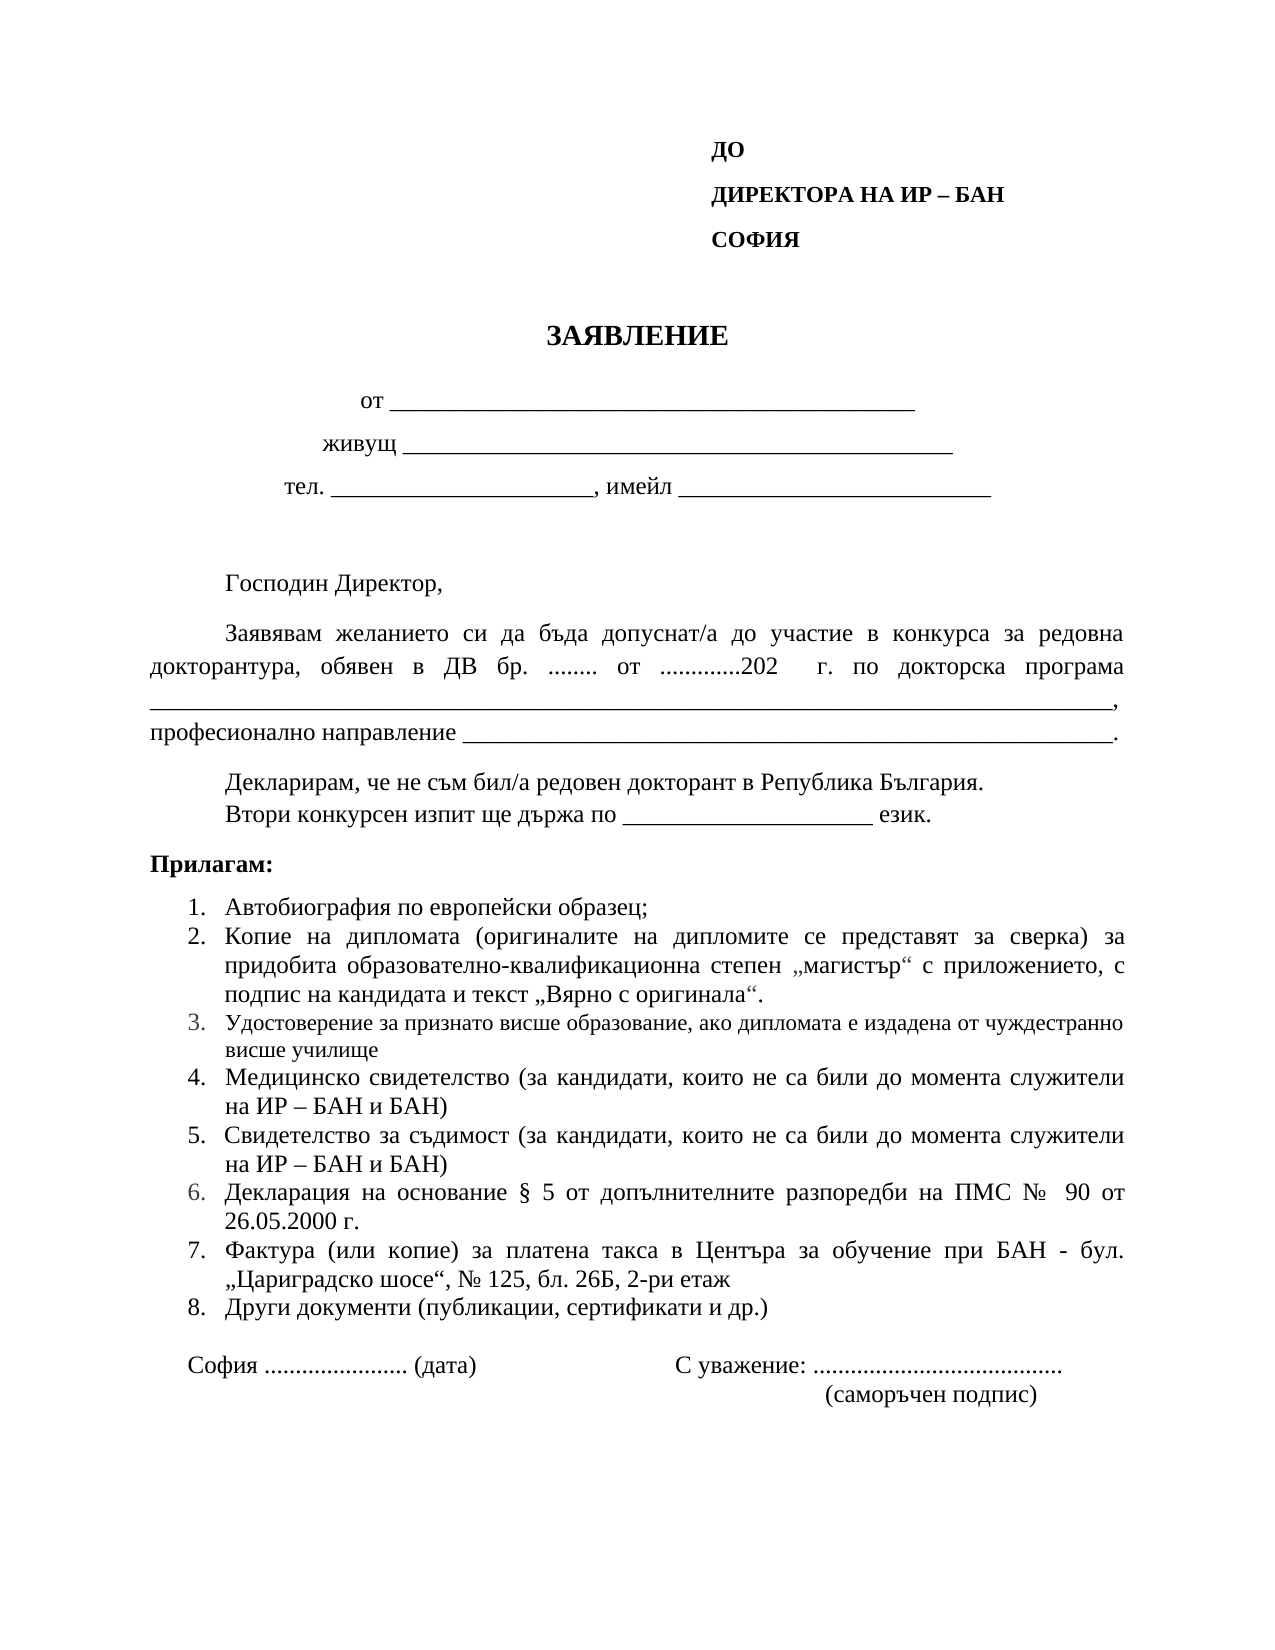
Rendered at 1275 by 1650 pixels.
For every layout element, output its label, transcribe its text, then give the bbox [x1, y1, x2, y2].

text ДО [711, 136, 1125, 162]
text тел. _____________________, имейл _________________________ [150, 471, 1125, 500]
text София ....................... (дата) С уважение: ........................................ [187, 1350, 1125, 1379]
text ДИРЕКТОРА НА ИР – БАН [711, 181, 1125, 207]
text ЗАЯВЛЕНИЕ [150, 318, 1125, 352]
text Втори конкурсен изпит ще държа по ____________________ език. [150, 799, 1125, 828]
text СОФИЯ [711, 226, 1125, 252]
text живущ ____________________________________________ [150, 428, 1125, 457]
list Медицинско свидетелство (за кандидати, които не са били до момента служители на ИР – БАН и БАН) [187, 1062, 1125, 1120]
text Заявявам желанието си да бъда допуснат/а до участие в конкурса за редовна докторантура, обявен в ДВ бр. ........ от .............202 г. по докторска програма _____________________________________________________________________________, професионално направление ____________________________________________________. [150, 618, 1125, 746]
list Автобиография по европейски образец; [187, 892, 1125, 921]
list Свидетeлство за съдимост (за кандидати, които не са били до момента служители на ИР – БАН и БАН) [187, 1120, 1125, 1177]
list Декларация на основание § 5 от допълнителните разпоредби на ПМС № 90 от 26.05.2000 г. [187, 1177, 1125, 1235]
list Удостоверение за признато висше образование, ако дипломата е издадена от чуждестранно висше училище [187, 1007, 1125, 1062]
text Декларирам, че не съм бил/а редовен докторант в Република България. [150, 767, 1125, 795]
text (саморъчен подпис) [675, 1379, 1125, 1408]
list Копие на дипломата (оригиналите на дипломите се представят за сверка) за придобита образователно-квалификационна степен „магистър“ с приложението, с подпис на кандидата и текст „Вярно с оригинала“. [187, 921, 1125, 1007]
list Фактура (или копие) за платена такса в Центъра за обучение при БАН - бул. „Цариградско шосе“, № 125, бл. 26Б, 2-ри етаж [187, 1235, 1125, 1292]
text Господин Директор, [150, 568, 1125, 597]
text Прилагам: [150, 849, 1125, 878]
list Други документи (публикации, сертификати и др.) [187, 1292, 1125, 1321]
text от __________________________________________ [150, 385, 1125, 414]
